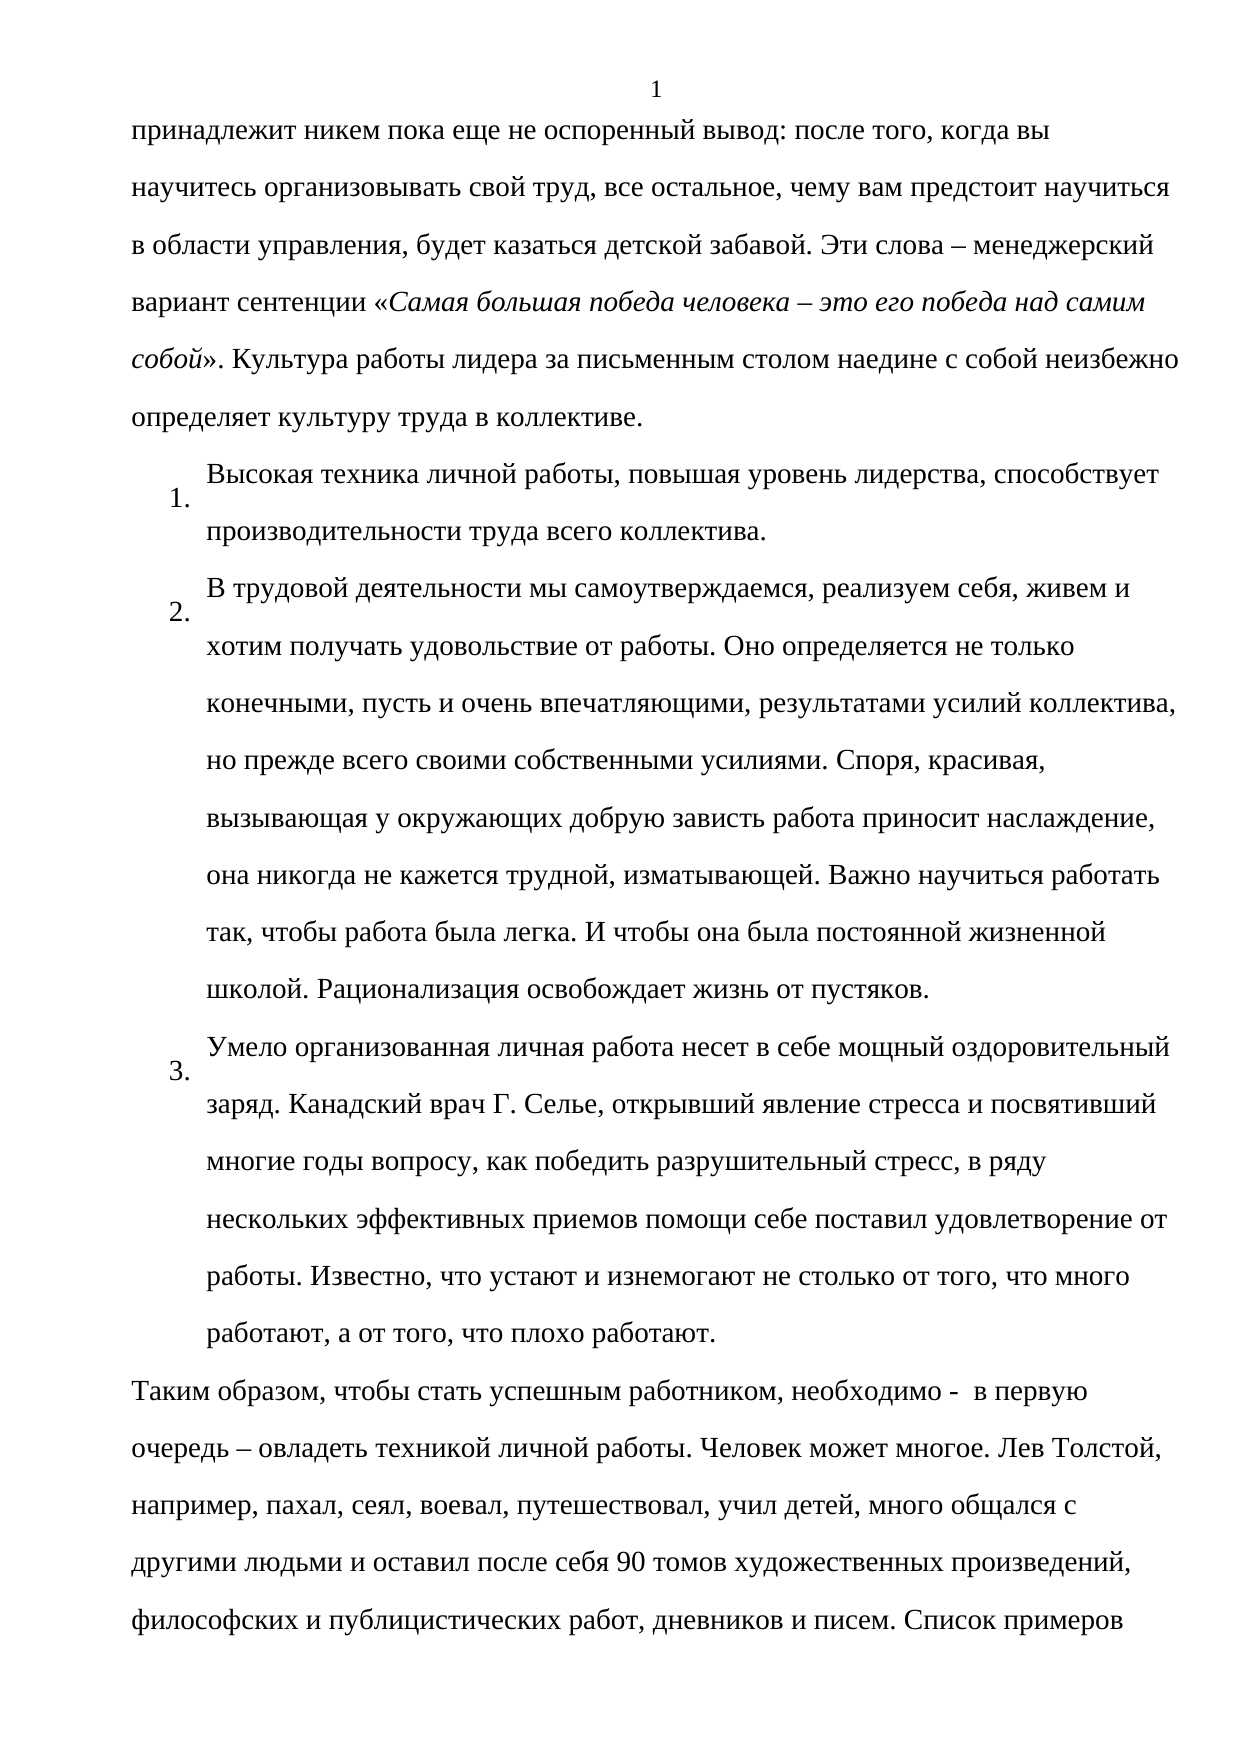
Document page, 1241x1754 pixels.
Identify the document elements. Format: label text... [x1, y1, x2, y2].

list В трудовой деятельности мы самоутверждаемся, реализуем себя, живем и хотим получать удовольствие от работы. Оно определяется не только конечными, пусть и очень впечатляющими, результатами усилий коллектива, но прежде всего своими собственными усилиями. Споря, красивая, вызывающая у окружающих добрую зависть работа приносит наслаждение, она никогда не кажется трудной, изматывающей. Важно научиться работать так, чтобы работа была легка. И чтобы она была постоянной жизненной школой. Рационализация освобождает жизнь от пустяков. [169, 571, 1181, 1029]
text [131, 1373, 1181, 1659]
list Высокая техника личной работы, повышая уровень лидерства, способствует производительности труда всего коллектива. [169, 456, 1181, 571]
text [131, 112, 1181, 456]
list Умело организованная личная работа несет в себе мощный оздоровительный заряд. Канадский врач Г. Селье, открывший явление стресса и посвятивший многие годы вопросу, как победить разрушительный стресс, в ряду нескольких эффективных приемов помощи себе поставил удовлетворение от работы. Известно, что устают и изнемогают не столько от того, что много работают, а от того, что плохо работают. [169, 1029, 1181, 1373]
